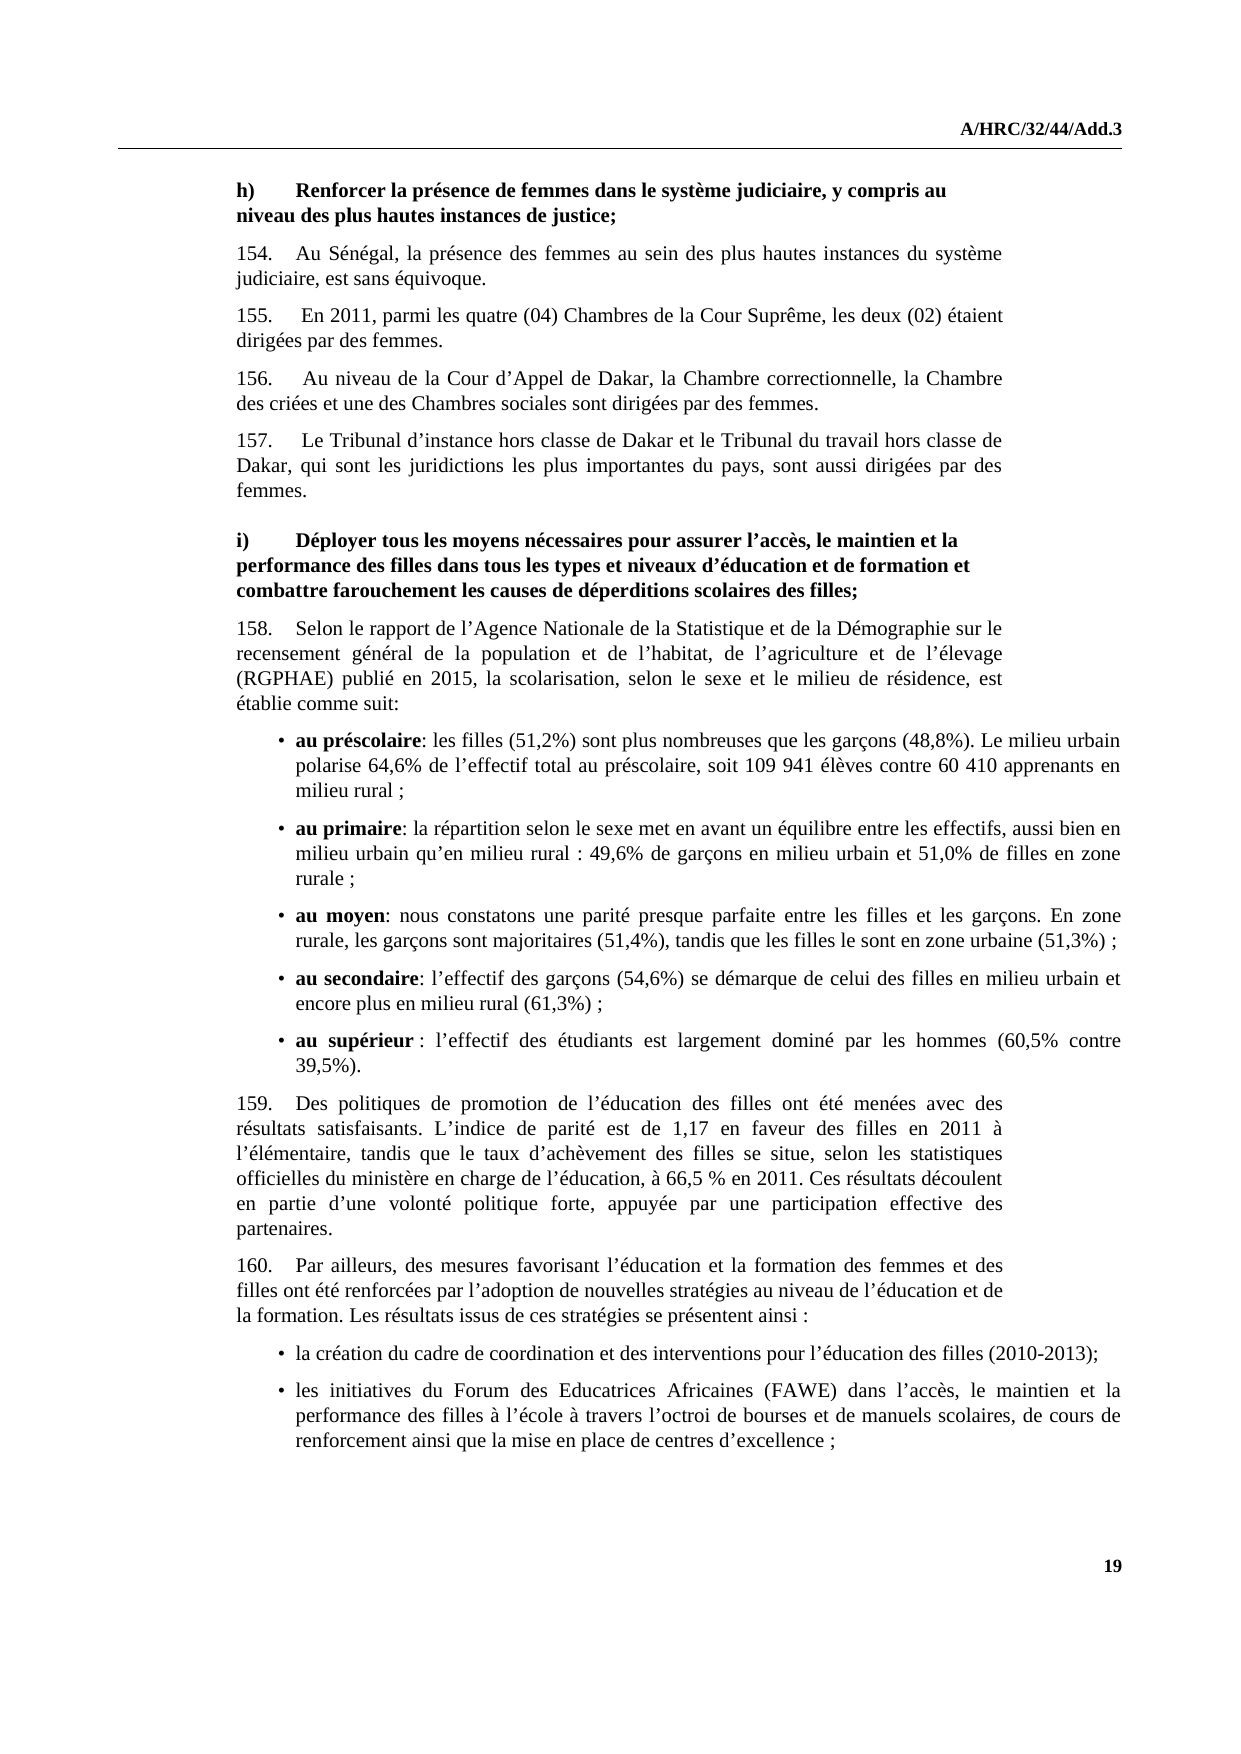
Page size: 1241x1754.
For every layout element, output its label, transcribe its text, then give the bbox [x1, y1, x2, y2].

list Le Tribunal d’instance hors classe de Dakar et le Tribunal du travail hors classe de Dakar, qui sont les juridictions les plus importantes du pays, sont aussi dirigées par des femmes. [236, 427, 1004, 502]
list Déployer tous les moyens nécessaires pour assurer l’accès, le maintien et la performance des filles dans tous les types et niveaux d’éducation et de formation et combattre farouchement les causes de déperditions scolaires des filles; [236, 527, 1004, 602]
text au primaire: la répartition selon le sexe met en avant un équilibre entre les effectifs, aussi bien en milieu urbain qu’en milieu rural : 49,6% de garçons en milieu urbain et 51,0% de filles en zone rurale ; [278, 815, 1122, 890]
list Des politiques de promotion de l’éducation des filles ont été menées avec des résultats satisfaisants. L’indice de parité est de 1,17 en faveur des filles en 2011 à l’élémentaire, tandis que le taux d’achèvement des filles se situe, selon les statistiques officielles du ministère en charge de l’éducation, à 66,5 % en 2011. Ces résultats découlent en partie d’une volonté politique forte, appuyée par une participation effective des partenaires. [236, 1090, 1004, 1240]
list En 2011, parmi les quatre (04) Chambres de la Cour Suprême, les deux (02) étaient dirigées par des femmes. [236, 302, 1004, 352]
list Au niveau de la Cour d’Appel de Dakar, la Chambre correctionnelle, la Chambre des criées et une des Chambres sociales sont dirigées par des femmes. [236, 365, 1004, 415]
list Par ailleurs, des mesures favorisant l’éducation et la formation des femmes et des filles ont été renforcées par l’adoption de nouvelles stratégies au niveau de l’éducation et de la formation. Les résultats issus de ces stratégies se présentent ainsi : [236, 1252, 1004, 1327]
text la création du cadre de coordination et des interventions pour l’éducation des filles (2010-2013); [278, 1340, 1122, 1365]
text les initiatives du Forum des Educatrices Africaines (FAWE) dans l’accès, le maintien et la performance des filles à l’école à travers l’octroi de bourses et de manuels scolaires, de cours de renforcement ainsi que la mise en place de centres d’excellence ; [278, 1377, 1122, 1452]
list Selon le rapport de l’Agence Nationale de la Statistique et de la Démographie sur le recensement général de la population et de l’habitat, de l’agriculture et de l’élevage (RGPHAE) publié en 2015, la scolarisation, selon le sexe et le milieu de résidence, est établie comme suit: [236, 615, 1004, 715]
list Renforcer la présence de femmes dans le système judiciaire, y compris au niveau des plus hautes instances de justice; [236, 177, 1004, 227]
text au préscolaire: les filles (51,2%) sont plus nombreuses que les garçons (48,8%). Le milieu urbain polarise 64,6% de l’effectif total au préscolaire, soit 109 941 élèves contre 60 410 apprenants en milieu rural ; [278, 727, 1122, 802]
text au supérieur : l’effectif des étudiants est largement dominé par les hommes (60,5% contre 39,5%). [278, 1027, 1122, 1077]
text au secondaire: l’effectif des garçons (54,6%) se démarque de celui des filles en milieu urbain et encore plus en milieu rural (61,3%) ; [278, 965, 1122, 1015]
text au moyen: nous constatons une parité presque parfaite entre les filles et les garçons. En zone rurale, les garçons sont majoritaires (51,4%), tandis que les filles le sont en zone urbaine (51,3%) ; [278, 902, 1122, 952]
list Au Sénégal, la présence des femmes au sein des plus hautes instances du système judiciaire, est sans équivoque. [236, 240, 1004, 290]
